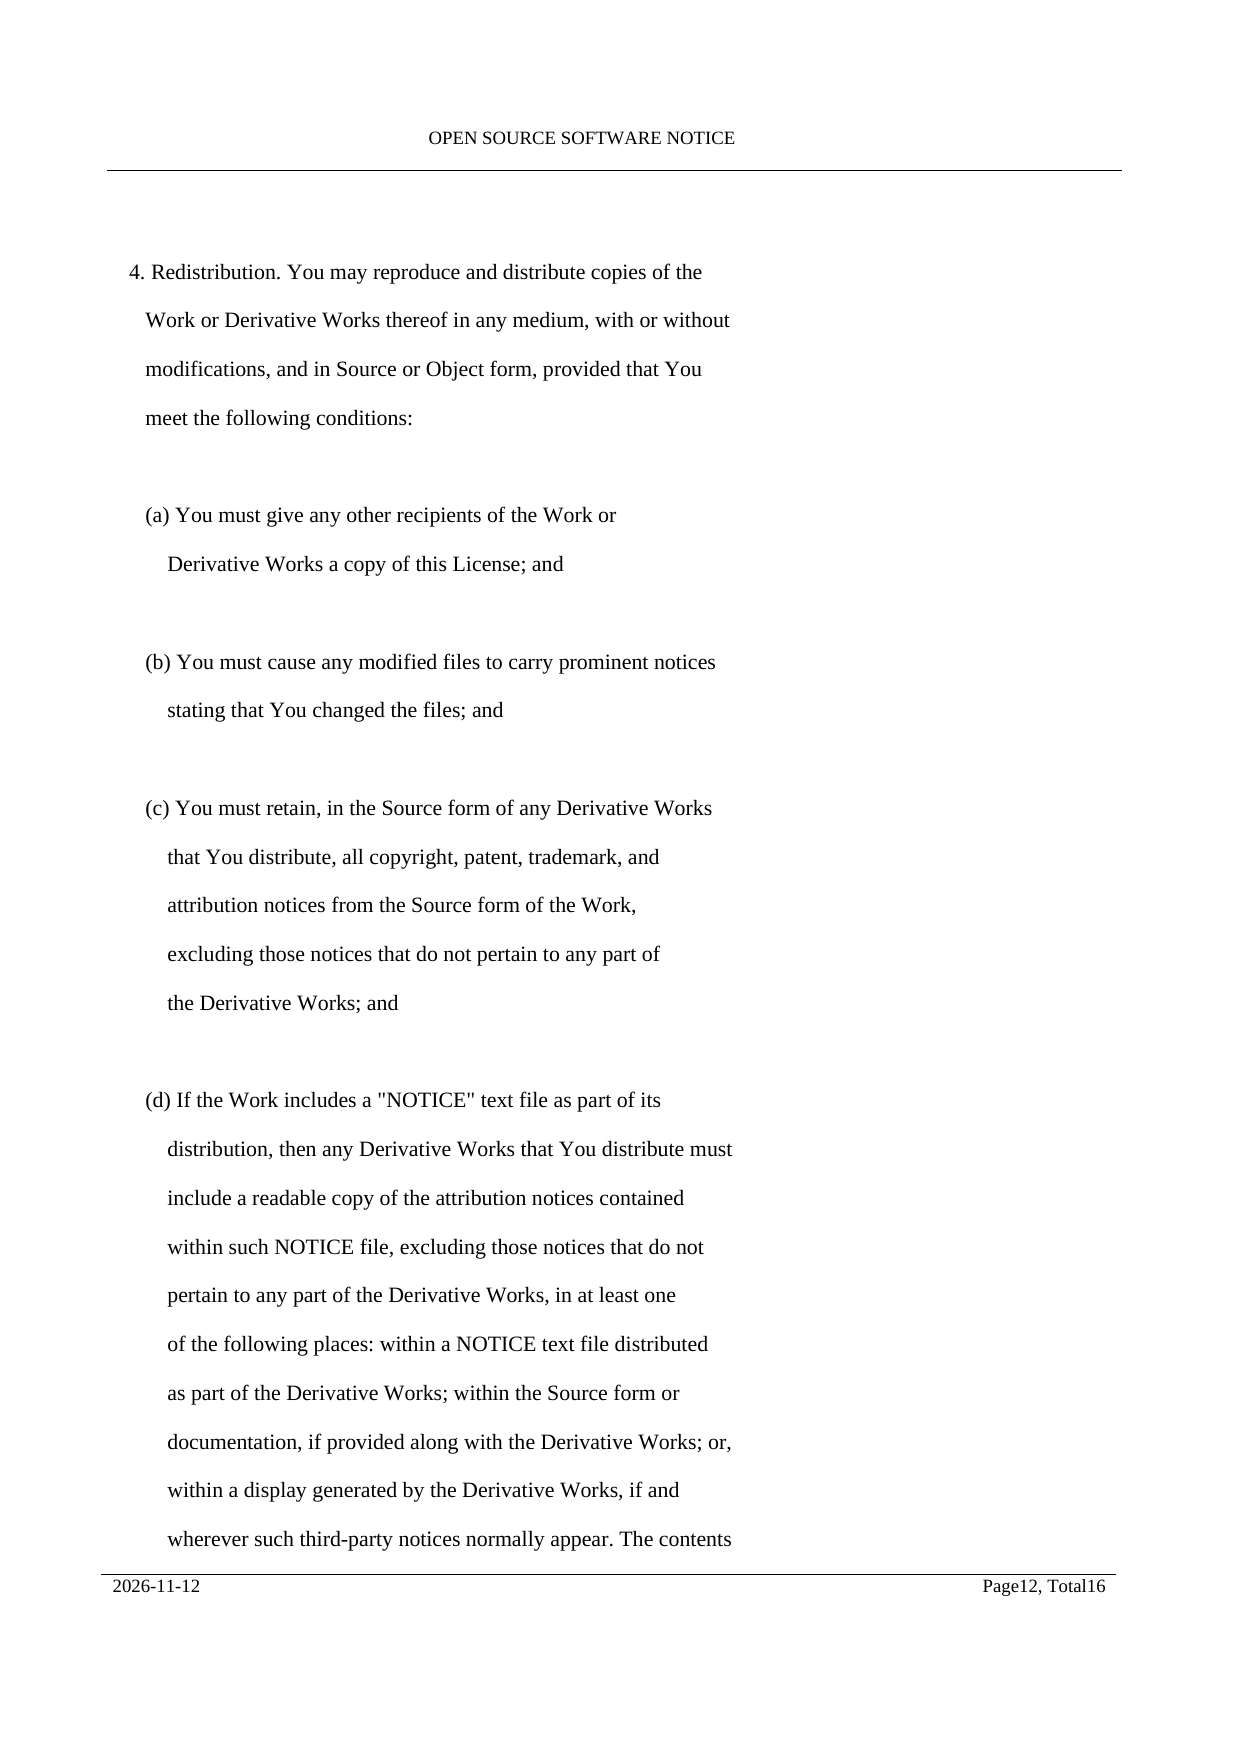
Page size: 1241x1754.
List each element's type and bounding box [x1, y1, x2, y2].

text [112, 206, 1128, 1555]
